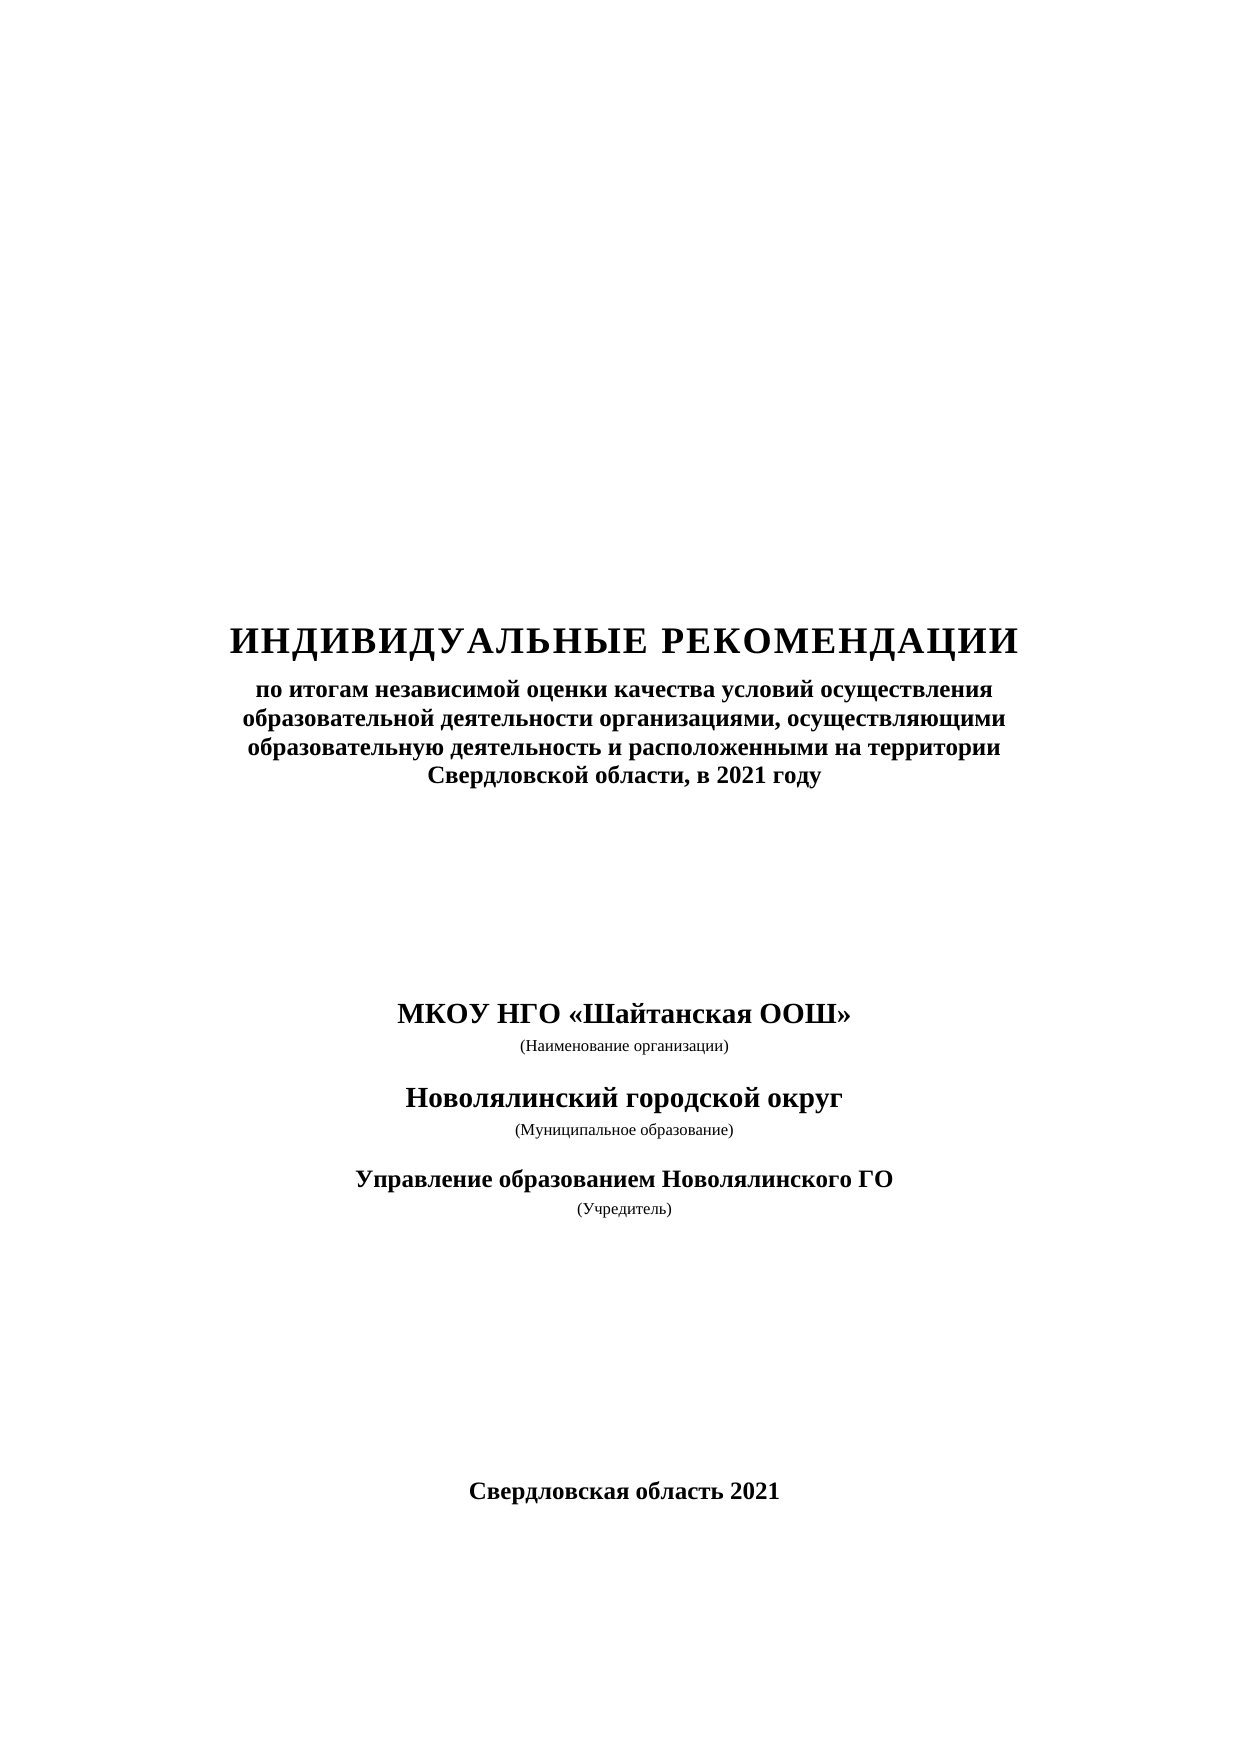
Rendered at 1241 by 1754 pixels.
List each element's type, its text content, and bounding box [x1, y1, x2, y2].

text (Наименование организации) [177, 1036, 1071, 1055]
text (Учредитель) [177, 1199, 1071, 1218]
text МКОУ НГО «Шайтанская ООШ» [177, 996, 1071, 1030]
text ИНДИВИДУАЛЬНЫЕ РЕКОМЕНДАЦИИ [177, 619, 1071, 662]
text Свердловская область 2021 [177, 1476, 1071, 1505]
text Новолялинский городской округ [177, 1080, 1071, 1114]
text по итогам независимой оценки качества условий осуществления образовательной деятельности организациями, осуществляющими образовательную деятельность и расположенными на территории Свердловской области, в 2021 году [177, 674, 1071, 789]
text (Муниципальное образование) [177, 1120, 1071, 1139]
text Управление образованием Новолялинского ГО [177, 1164, 1071, 1193]
